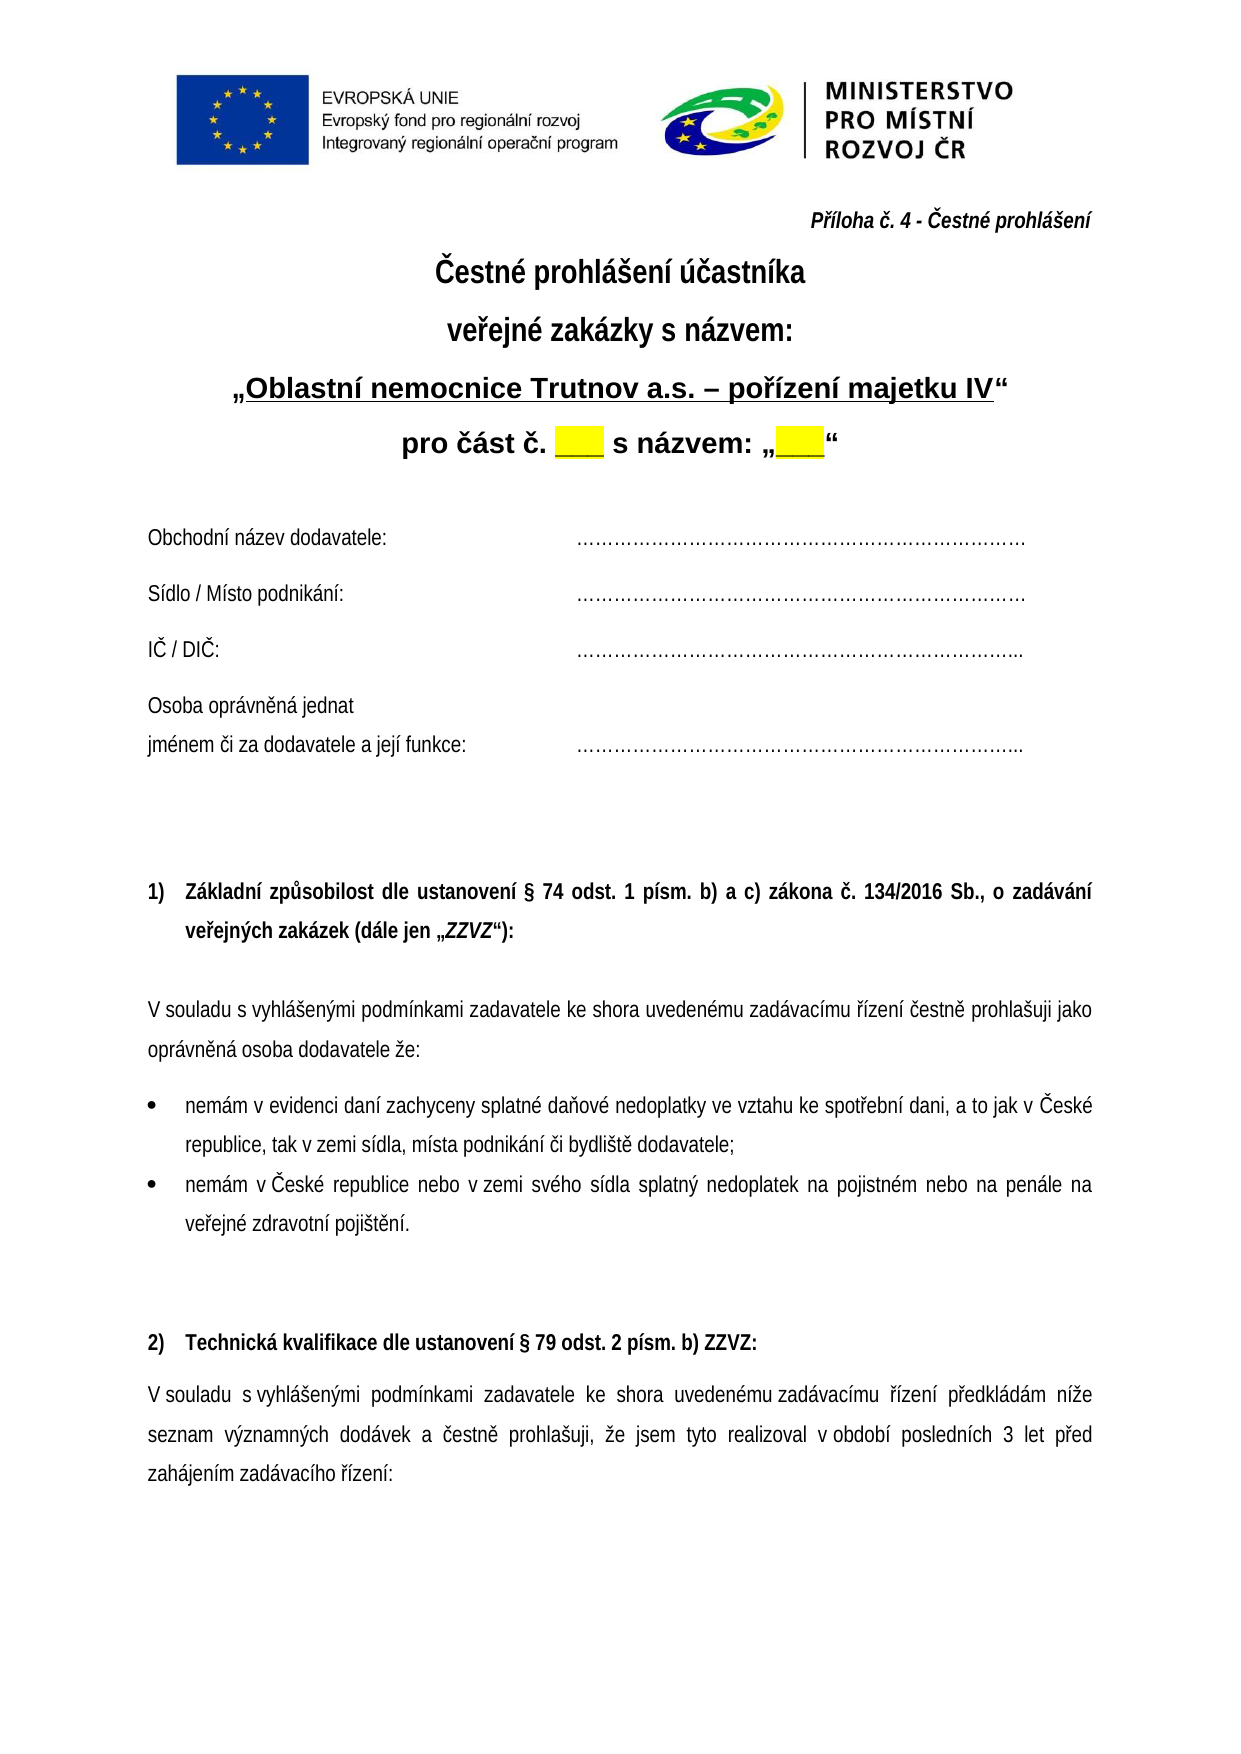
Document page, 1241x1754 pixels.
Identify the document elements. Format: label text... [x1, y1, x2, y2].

text Čestné prohlášení účastníka [148, 252, 1093, 290]
text Sídlo / Místo podnikání: ……………………………………………………………… [148, 580, 1093, 606]
text V souladu s vyhlášenými podmínkami zadavatele ke shora uvedenému zadávacímu řízení předkládám níže seznam významných dodávek a čestně prohlašuji, že jsem tyto realizoval v období posledních 3 let před zahájením zadávacího řízení: [148, 1381, 1093, 1487]
text „Oblastní nemocnice Trutnov a.s. – pořízení majetku IV“ [148, 368, 1093, 406]
text IČ / DIČ: ……………………………………………………………... [148, 636, 1093, 662]
list nemám v České republice nebo v zemi svého sídla splatný nedoplatek na pojistném nebo na penále na veřejné zdravotní pojištění. [148, 1171, 1093, 1237]
text V souladu s vyhlášenými podmínkami zadavatele ke shora uvedenému zadávacímu řízení čestně prohlašuji jako oprávněná osoba dodavatele že: [148, 996, 1093, 1062]
text Osoba oprávněná jednat jménem či za dodavatele a její funkce: ……………………………………………………………... [148, 692, 1093, 758]
text pro část č. ___ s názvem: „___“ [604, 426, 776, 459]
text Obchodní název dodavatele: ……………………………………………………………… [148, 523, 1093, 550]
text Příloha č. 4 - Čestné prohlášení [148, 207, 1093, 233]
list Základní způsobilost dle ustanovení § 74 odst. 1 písm. b) a c) zákona č. 134/2016 Sb., o zadávání veřejných zakázek (dále jen „ZZVZ“): [148, 878, 1093, 944]
list Technická kvalifikace dle ustanovení § 79 odst. 2 písm. b) ZZVZ: [148, 1329, 1093, 1355]
text pro část č. ___ s názvem: „___“ [148, 426, 555, 459]
text pro část č. ___ s názvem: „___“ [824, 426, 1093, 459]
list nemám v evidenci daní zachyceny splatné daňové nedoplatky ve vztahu ke spotřební dani, a to jak v České republice, tak v zemi sídla, místa podnikání či bydliště dodavatele; [148, 1092, 1093, 1158]
text veřejné zakázky s názvem: [148, 310, 1093, 348]
